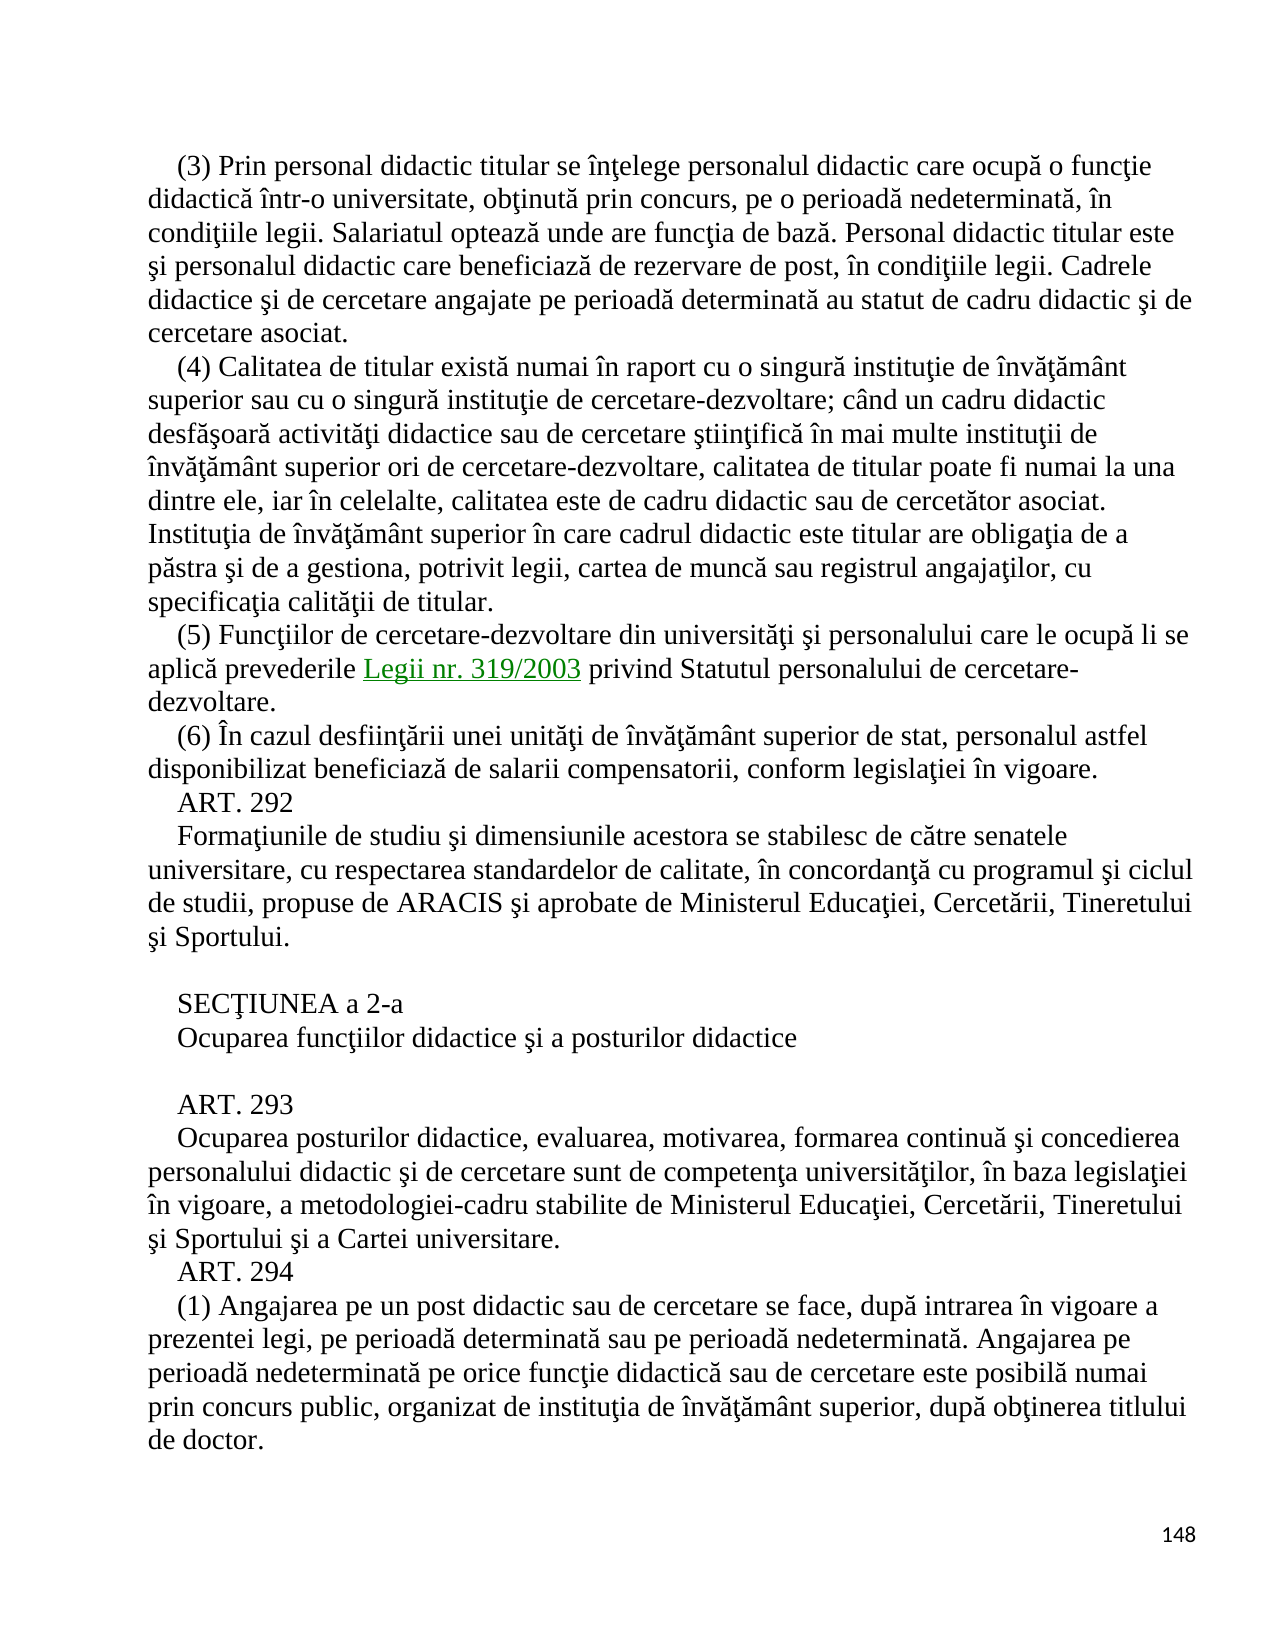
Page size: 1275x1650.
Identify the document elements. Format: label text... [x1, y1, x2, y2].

text ART. 293 [148, 1087, 1196, 1120]
text Ocuparea posturilor didactice, evaluarea, motivarea, formarea continuă şi concedierea personalului didactic şi de cercetare sunt de competenţa universităţilor, în baza legislaţiei în vigoare, a metodologiei-cadru stabilite de Ministerul Educaţiei, Cercetării, Tineretului şi Sportului şi a Cartei universitare. [148, 1120, 1196, 1254]
text Ocuparea funcţiilor didactice şi a posturilor didactice [148, 1020, 1196, 1053]
text (1) Angajarea pe un post didactic sau de cercetare se face, după intrarea în vigoare a prezentei legi, pe perioadă determinată sau pe perioadă nedeterminată. Angajarea pe perioadă nedeterminată pe orice funcţie didactică sau de cercetare este posibilă numai prin concurs public, organizat de instituţia de învăţământ superior, după obţinerea titlului de doctor. [148, 1288, 1196, 1456]
text SECŢIUNEA a 2-a [148, 986, 1196, 1020]
text ART. 294 [148, 1254, 1196, 1288]
text (6) În cazul desfiinţării unei unităţi de învăţământ superior de stat, personalul astfel disponibilizat beneficiază de salarii compensatorii, conform legislaţiei în vigoare. [148, 718, 1196, 785]
text (4) Calitatea de titular există numai în raport cu o singură instituţie de învăţământ superior sau cu o singură instituţie de cercetare-dezvoltare; când un cadru didactic desfăşoară activităţi didactice sau de cercetare ştiinţifică în mai multe instituţii de învăţământ superior ori de cercetare-dezvoltare, calitatea de titular poate fi numai la una dintre ele, iar în celelalte, calitatea este de cadru didactic sau de cercetător asociat. Instituţia de învăţământ superior în care cadrul didactic este titular are obligaţia de a păstra şi de a gestiona, potrivit legii, cartea de muncă sau registrul angajaţilor, cu specificaţia calităţii de titular. [148, 349, 1196, 617]
text (5) Funcţiilor de cercetare-dezvoltare din universităţi şi personalului care le ocupă li se aplică prevederile Legii nr. 319/2003 privind Statutul personalului de cercetare-dezvoltare. [148, 617, 1196, 718]
text Formaţiunile de studiu şi dimensiunile acestora se stabilesc de către senatele universitare, cu respectarea standardelor de calitate, în concordanţă cu programul şi ciclul de studii, propuse de ARACIS şi aprobate de Ministerul Educaţiei, Cercetării, Tineretului şi Sportului. [148, 818, 1196, 953]
text ART. 292 [148, 785, 1196, 818]
text (3) Prin personal didactic titular se înţelege personalul didactic care ocupă o funcţie didactică într-o universitate, obţinută prin concurs, pe o perioadă nedeterminată, în condiţiile legii. Salariatul optează unde are funcţia de bază. Personal didactic titular este şi personalul didactic care beneficiază de rezervare de post, în condiţiile legii. Cadrele didactice şi de cercetare angajate pe perioadă determinată au statut de cadru didactic şi de cercetare asociat. [148, 148, 1196, 349]
